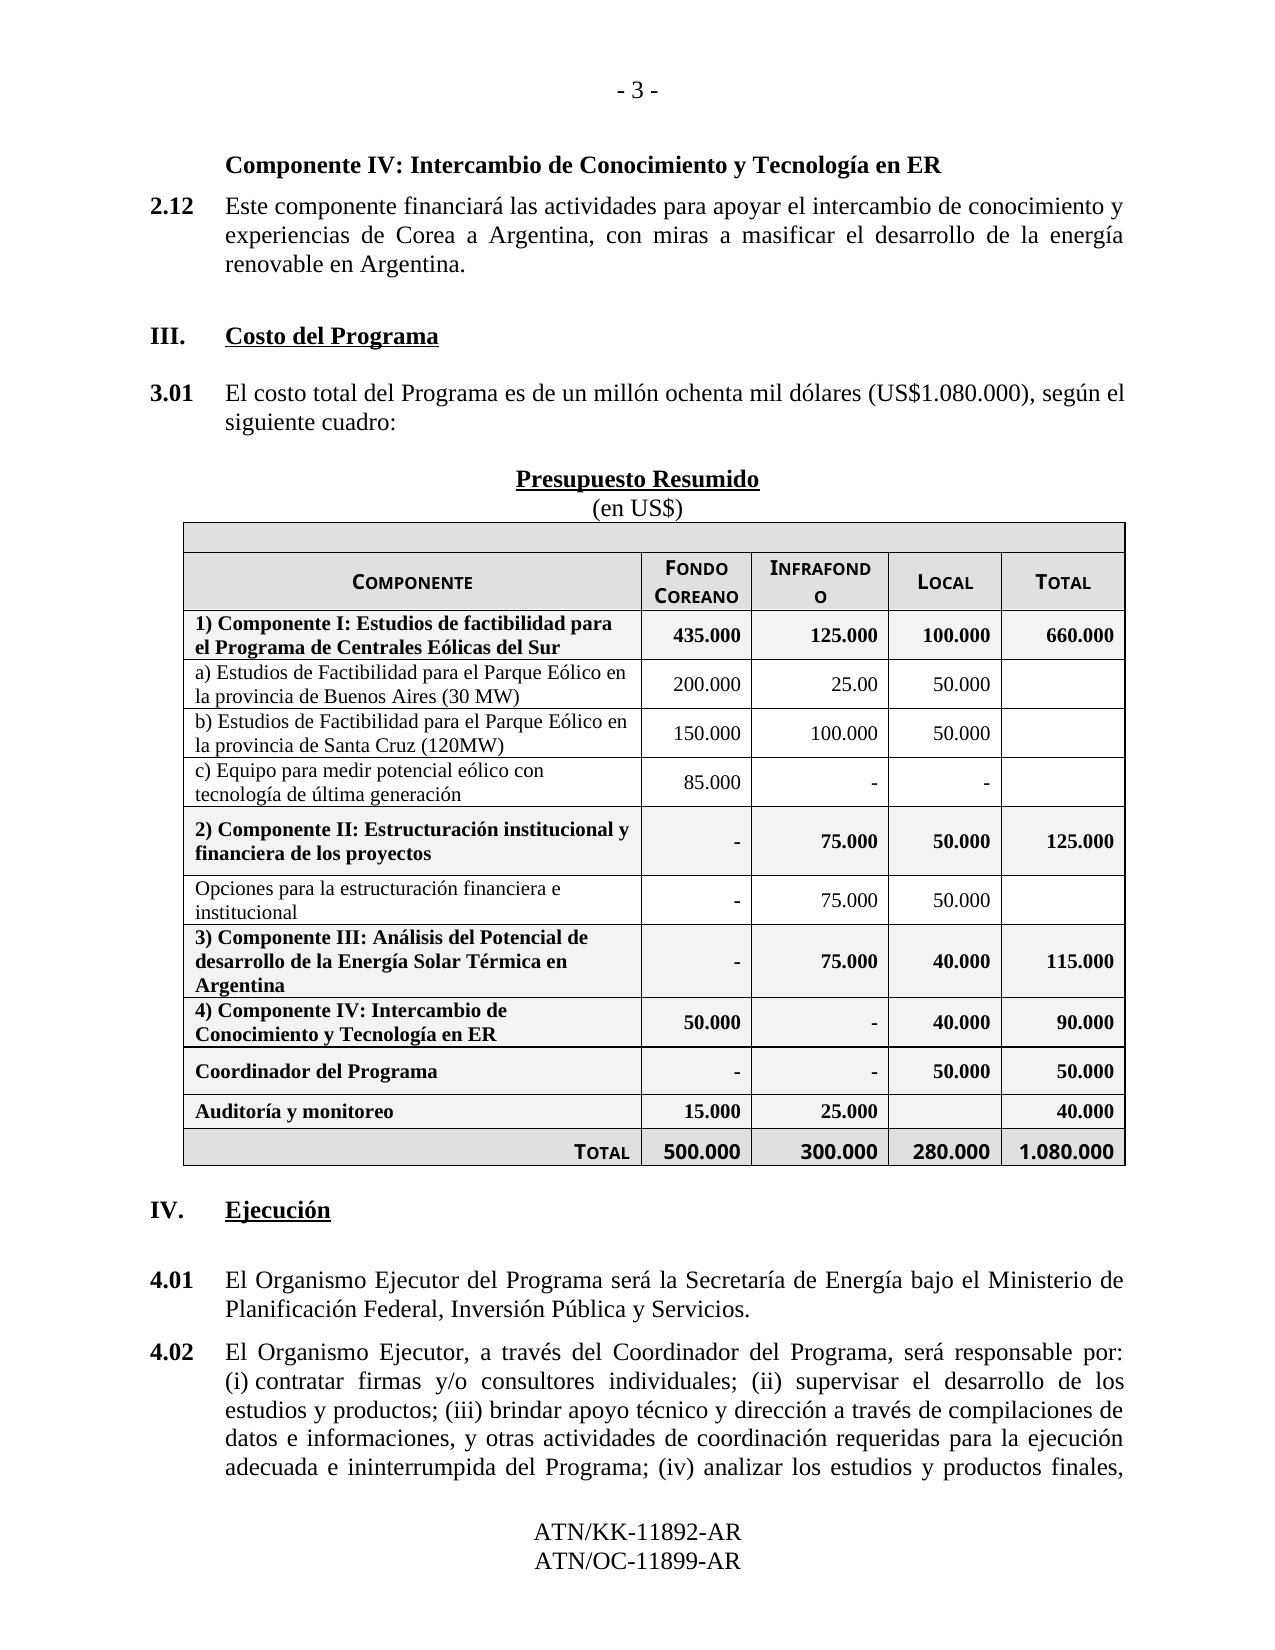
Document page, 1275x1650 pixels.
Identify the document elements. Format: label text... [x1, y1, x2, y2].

table_cell - [889, 758, 1001, 806]
table_cell 50.000 [889, 709, 1001, 757]
table_cell 25.00 [752, 660, 888, 708]
table_cell 40.000 [889, 998, 1001, 1046]
table_cell 50.000 [889, 876, 1001, 924]
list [150, 1337, 1125, 1481]
subtitle Componente IV: Intercambio de Conocimiento y Tecnología en ER [225, 150, 1125, 179]
table_cell 50.000 [889, 807, 1001, 875]
list 2.12 Este componente financiará las actividades para apoyar el intercambio de conocimiento y experiencias de Corea a Argentina, con miras a masificar el desarrollo de la energía renovable en Argentina. [150, 191, 1125, 277]
table_cell Coordinador del Programa [184, 1048, 641, 1094]
table_cell Fondo Coreano [642, 553, 751, 609]
text 3.01 El costo total del Programa es de un millón ochenta mil dólares (US$1.080.000), según el siguiente cuadro: [150, 378, 1125, 436]
table_cell [1002, 876, 1124, 924]
text Presupuesto Resumido [150, 464, 1125, 493]
table_cell 40.000 [889, 925, 1001, 997]
text (en US$) [150, 493, 1125, 522]
table_cell 75.000 [752, 807, 888, 875]
table_cell 4) Componente IV: Intercambio de Conocimiento y Tecnología en ER [184, 998, 641, 1046]
table_cell - [752, 1048, 888, 1094]
table_cell 125.000 [752, 611, 888, 659]
table_cell [1002, 758, 1124, 806]
text IV. Ejecución [150, 1195, 1125, 1224]
table_cell 75.000 [752, 876, 888, 924]
table_cell Auditoría y monitoreo [184, 1095, 641, 1128]
table_header [184, 523, 1124, 552]
table_cell - [642, 925, 751, 997]
table_cell 500.000 [642, 1129, 751, 1165]
table_cell 200.000 [642, 660, 751, 708]
table_cell - [752, 758, 888, 806]
table_cell 50.000 [889, 660, 1001, 708]
table_cell 50.000 [642, 998, 751, 1046]
table_cell 100.000 [889, 611, 1001, 659]
table_cell Total [184, 1129, 641, 1165]
table_cell Opciones para la estructuración financiera e institucional [184, 876, 641, 924]
list 4.01 El Organismo Ejecutor del Programa será la Secretaría de Energía bajo el Ministerio de Planificación Federal, Inversión Pública y Servicios. [150, 1265, 1125, 1323]
table_cell b) Estudios de Factibilidad para el Parque Eólico en la provincia de Santa Cruz (120MW) [184, 709, 641, 757]
table_cell Componente [184, 553, 641, 609]
text III. Costo del Programa [150, 321, 1125, 349]
table_cell 125.000 [1002, 807, 1124, 875]
table_cell 660.000 [1002, 611, 1124, 659]
table_cell Infrafondo [752, 553, 888, 609]
table_cell Total [1002, 553, 1124, 609]
table_cell 1) Componente I: Estudios de factibilidad para el Programa de Centrales Eólicas del Sur [184, 611, 641, 659]
table_cell [1002, 660, 1124, 708]
table_cell a) Estudios de Factibilidad para el Parque Eólico en la provincia de Buenos Aires (30 MW) [184, 660, 641, 708]
table_cell 115.000 [1002, 925, 1124, 997]
table_cell 100.000 [752, 709, 888, 757]
table_cell 50.000 [1002, 1048, 1124, 1094]
table_cell - [752, 998, 888, 1046]
table_cell 50.000 [889, 1048, 1001, 1094]
table_cell 1.080.000 [1002, 1129, 1124, 1165]
table_cell 90.000 [1002, 998, 1124, 1046]
table_cell 85.000 [642, 758, 751, 806]
table_cell 280.000 [889, 1129, 1001, 1165]
table_cell [889, 1095, 1001, 1128]
table_cell 40.000 [1002, 1095, 1124, 1128]
table_cell - [642, 876, 751, 924]
table_cell 25.000 [752, 1095, 888, 1128]
table_cell c) Equipo para medir potencial eólico con tecnología de última generación [184, 758, 641, 806]
table_cell Local [889, 553, 1001, 609]
table_cell - [642, 1048, 751, 1094]
table_cell 15.000 [642, 1095, 751, 1128]
table_cell 3) Componente III: Análisis del Potencial de desarrollo de la Energía Solar Térmica en Argentina [184, 925, 641, 997]
table_cell 75.000 [752, 925, 888, 997]
table_cell - [642, 807, 751, 875]
table_cell [1002, 709, 1124, 757]
table_cell 2) Componente II: Estructuración institucional y financiera de los proyectos [184, 807, 641, 875]
table_cell 435.000 [642, 611, 751, 659]
table_cell 150.000 [642, 709, 751, 757]
table_cell 300.000 [752, 1129, 888, 1165]
